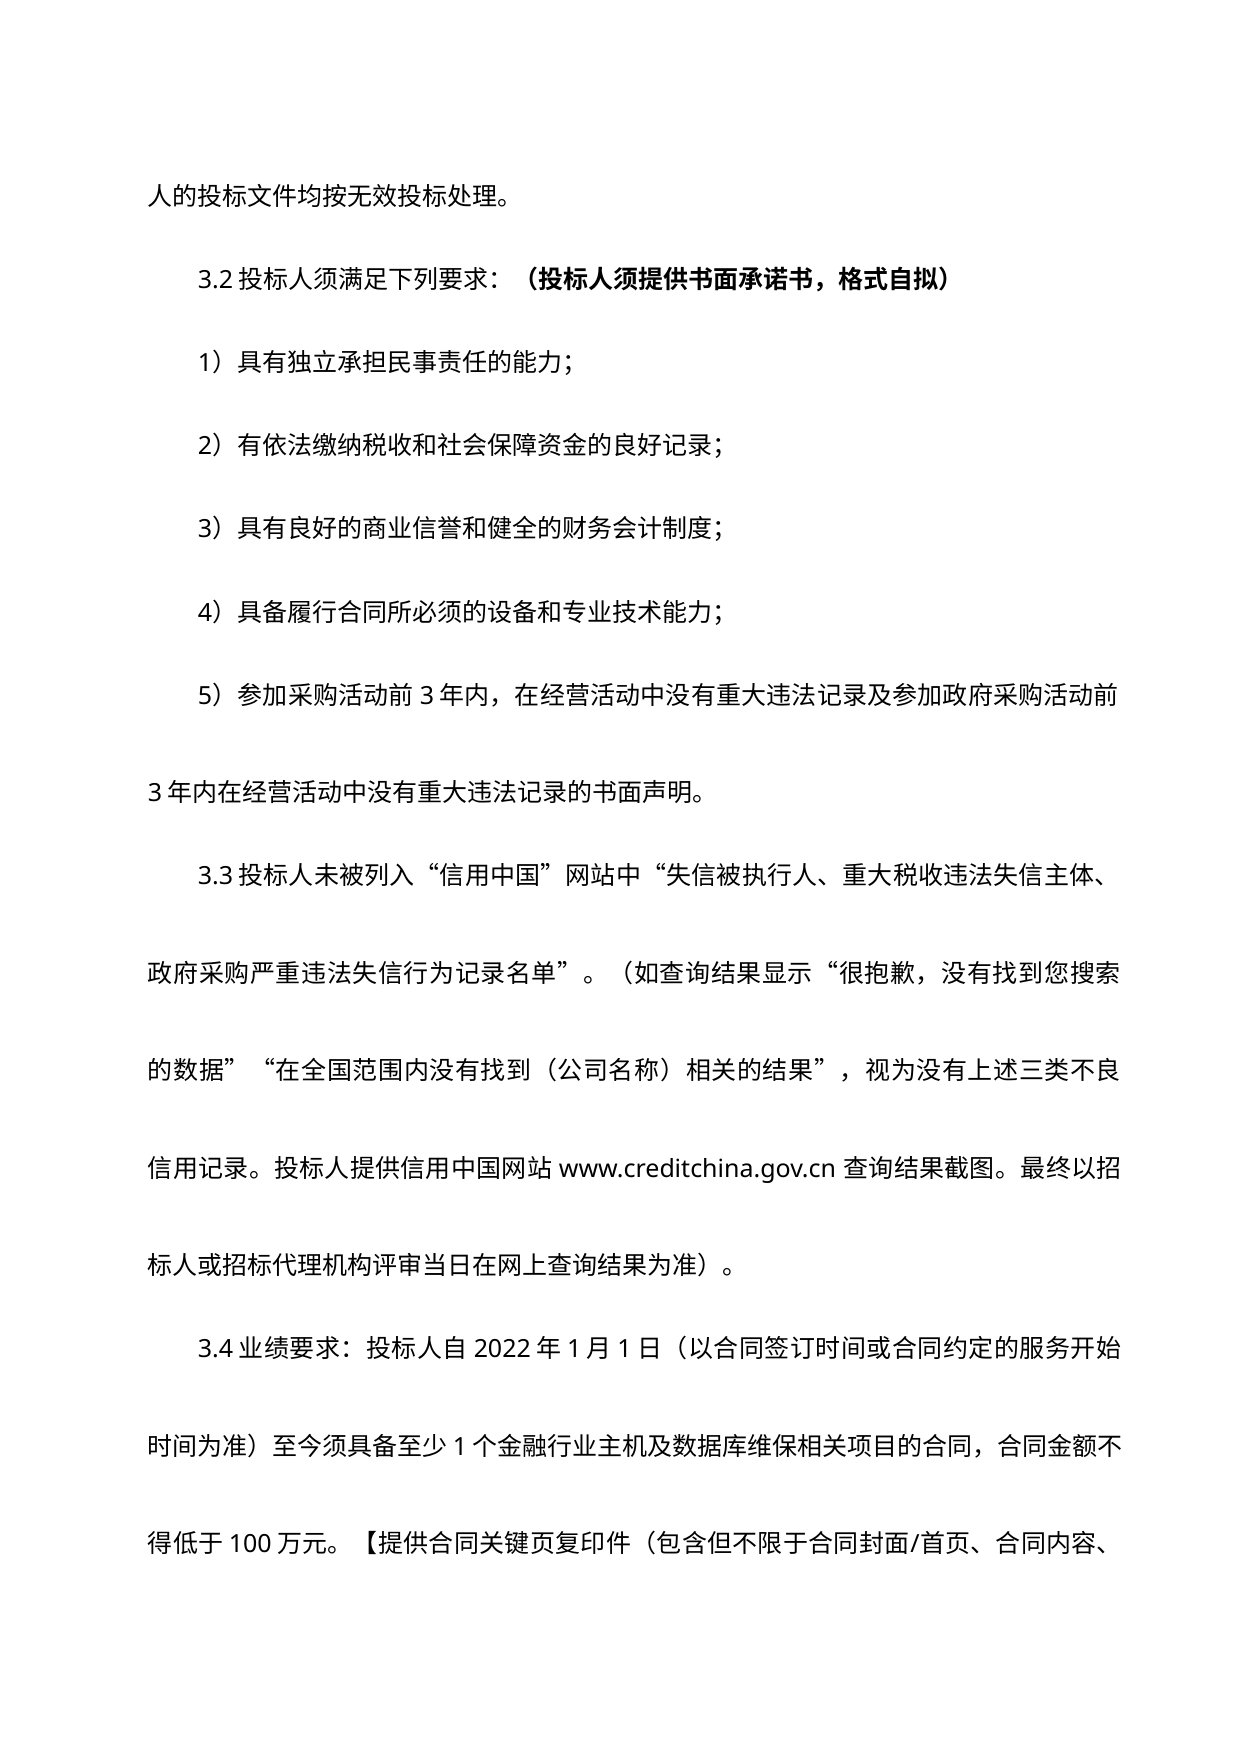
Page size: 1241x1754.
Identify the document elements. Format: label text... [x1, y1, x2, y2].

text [148, 1314, 1122, 1574]
text 3.3投标人未被列入“信用中国”网站中“失信被执行人、重大税收违法失信主体、政府采购严重违法失信行为记录名单”。（如查询结果显示“很抱歉，没有找到您搜索的数据”“在全国范围内没有找到（公司名称）相关的结果”，视为没有上述三类不良信用记录。投标人提供信用中国网站www.creditchina.gov.cn 查询结果截图。最终以招标人或招标代理机构评审当日在网上查询结果为准）。 [148, 841, 1122, 1296]
text 2）有依法缴纳税收和社会保障资金的良好记录； [148, 411, 1122, 476]
text 3）具有良好的商业信誉和健全的财务会计制度； [148, 494, 1122, 559]
text 1）具有独立承担民事责任的能力； [148, 328, 1122, 393]
text 4）具备履行合同所必须的设备和专业技术能力； [148, 578, 1122, 643]
text 5）参加采购活动前3年内，在经营活动中没有重大违法记录及参加政府采购活动前3年内在经营活动中没有重大违法记录的书面声明。 [148, 661, 1122, 823]
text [148, 162, 1122, 227]
text 3.2投标人须满足下列要求：（投标人须提供书面承诺书，格式自拟） [148, 245, 1122, 310]
